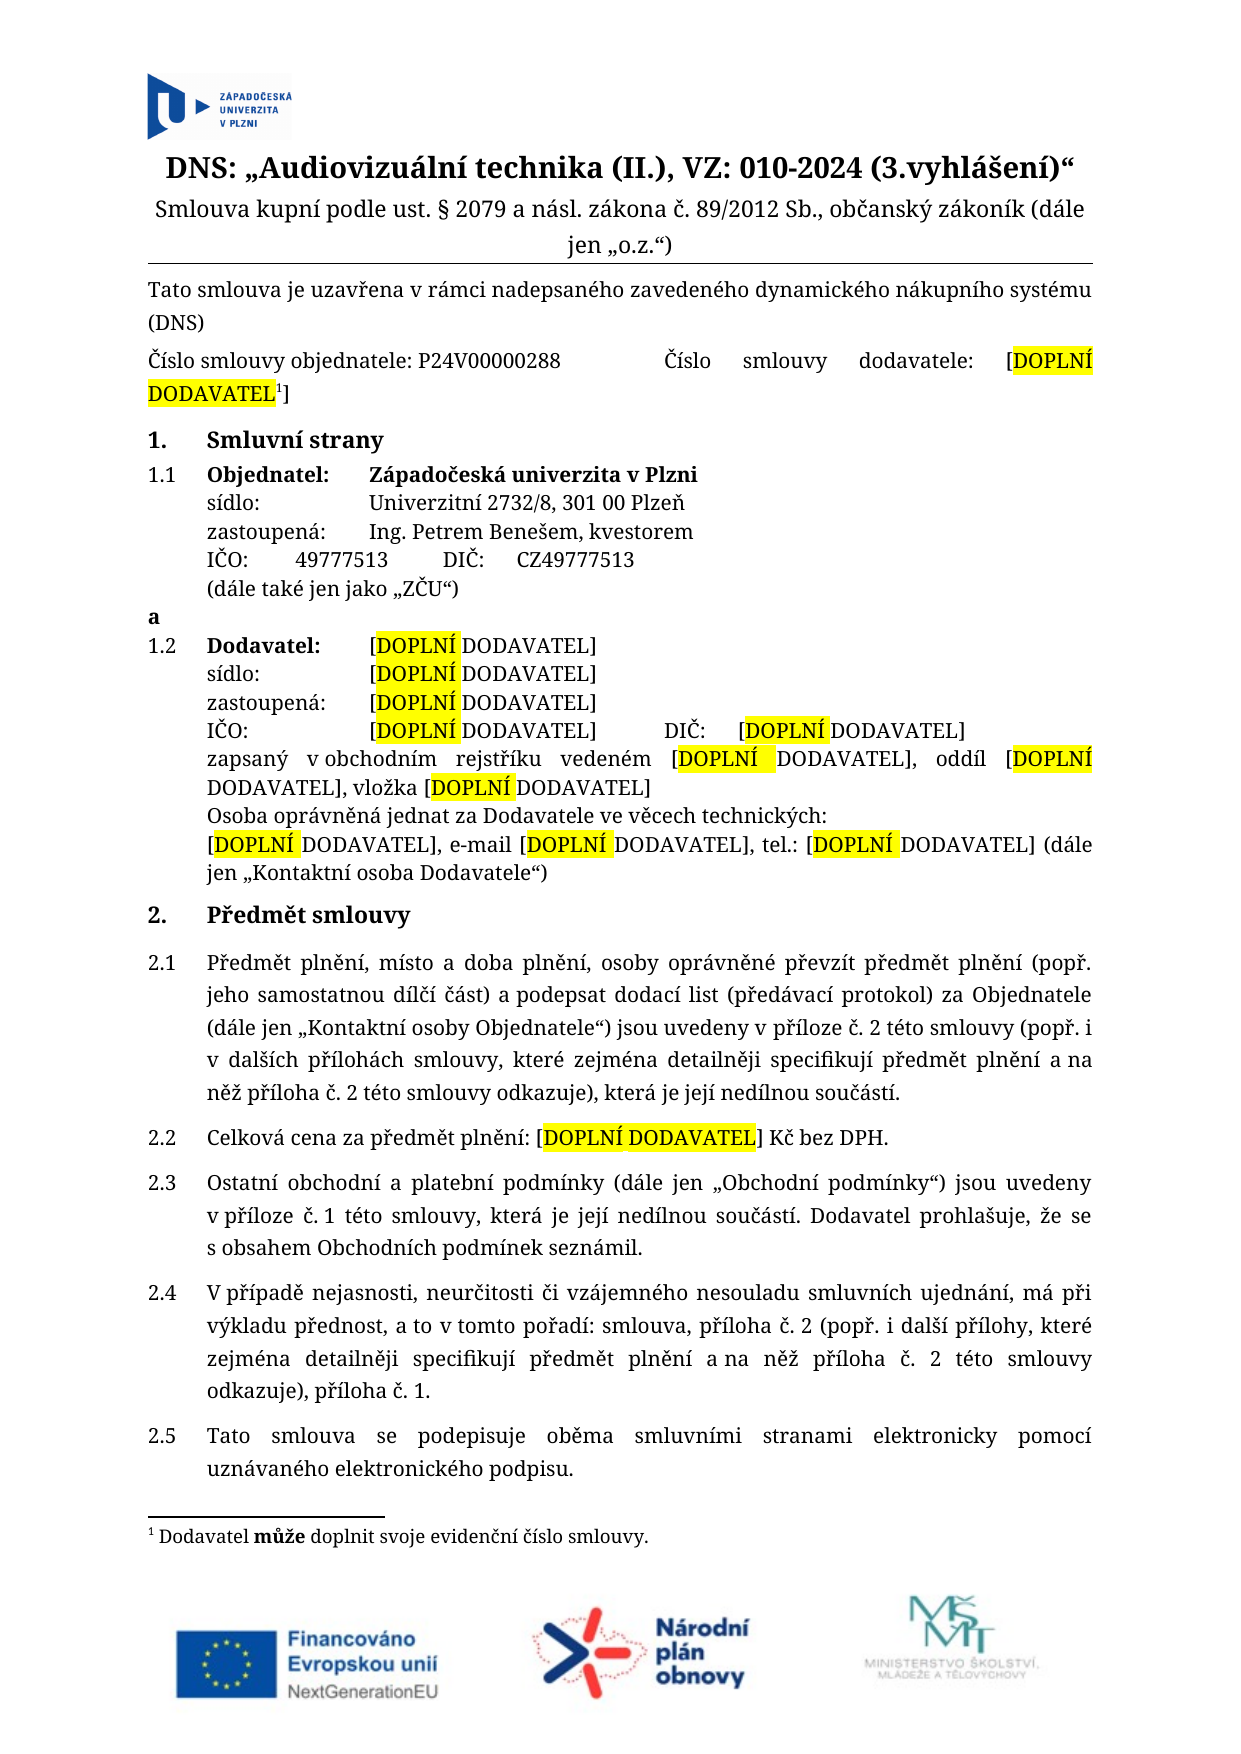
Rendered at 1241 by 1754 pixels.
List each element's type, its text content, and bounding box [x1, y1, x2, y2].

list Tato smlouva se podepisuje oběma smluvními stranami elektronicky pomocí uznávaného elektronického podpisu. [148, 1421, 1093, 1482]
text IČO: 49777513 DIČ: CZ49777513 [207, 545, 1093, 574]
text IČO: [DOPLNÍ DODAVATEL] DIČ: [DOPLNÍ DODAVATEL] [207, 716, 376, 744]
text zapsaný v obchodním rejstříku vedeném [DOPLNÍ DODAVATEL], oddíl [DOPLNÍ DODAVATEL], vložka [DOPLNÍ DODAVATEL] [207, 744, 1093, 801]
list Předmět smlouvy [148, 899, 1093, 930]
list Předmět plnění, místo a doba plnění, osoby oprávněné převzít předmět plnění (popř. jeho samostatnou dílčí část) a podepsat dodací list (předávací protokol) za Objednatele (dále jen „Kontaktní osoby Objednatele“) jsou uvedeny v příloze č. 2 této smlouvy (popř. i v dalších přílohách smlouvy, které zejména detailněji specifikují předmět plnění a na něž příloha č. 2 této smlouvy odkazuje), která je její nedílnou součástí. [148, 948, 1093, 1106]
list Celková cena za předmět plnění: [DOPLNÍ DODAVATEL] Kč bez DPH. [148, 1123, 543, 1152]
list Dodavatel: [DOPLNÍ DODAVATEL] [148, 631, 376, 659]
text IČO: [DOPLNÍ DODAVATEL] DIČ: [DOPLNÍ DODAVATEL] [830, 716, 1093, 744]
text sídlo: Univerzitní 2732/8, 301 00 Plzeň [207, 488, 1093, 517]
list Ostatní obchodní a platební podmínky (dále jen „Obchodní podmínky“) jsou uvedeny v příloze č. 1 této smlouvy, která je její nedílnou součástí. Dodavatel prohlašuje, že se s obsahem Obchodních podmínek seznámil. [148, 1168, 1093, 1262]
text Osoba oprávněná jednat za Dodavatele ve věcech technických: [207, 801, 1093, 830]
text sídlo: [DOPLNÍ DODAVATEL] [461, 659, 1093, 688]
text Tato smlouva je uzavřena v rámci nadepsaného zavedeného dynamického nákupního systému (DNS) [148, 275, 1093, 336]
text a [148, 602, 1093, 631]
list Dodavatel: [DOPLNÍ DODAVATEL] [461, 631, 1093, 659]
text sídlo: [DOPLNÍ DODAVATEL] [207, 659, 376, 688]
list V případě nejasnosti, neurčitosti či vzájemného nesouladu smluvních ujednání, má při výkladu přednost, a to v tomto pořadí: smlouva, příloha č. 2 (popř. i další přílohy, které zejména detailněji specifikují předmět plnění a na něž příloha č. 2 této smlouvy odkazuje), příloha č. 1. [148, 1278, 1093, 1405]
list Celková cena za předmět plnění: [DOPLNÍ DODAVATEL] Kč bez DPH. [756, 1123, 1093, 1152]
picture [147, 73, 292, 140]
text (dále také jen jako „ZČU“) [207, 574, 1093, 602]
text [DOPLNÍ DODAVATEL], e-mail [DOPLNÍ DODAVATEL], tel.: [DOPLNÍ DODAVATEL] (dále jen „Kontaktní osoba Dodavatele“) [207, 830, 1093, 887]
text zastoupená: [DOPLNÍ DODAVATEL] [207, 688, 376, 716]
list Objednatel: Západočeská univerzita v Plzni [148, 460, 1093, 488]
text DNS: „Audiovizuální technika (II.), VZ: 010-2024 (3.vyhlášení)“ [148, 148, 1093, 187]
picture [147, 1548, 1093, 1726]
text zastoupená: Ing. Petrem Benešem, kvestorem [207, 517, 1093, 545]
text IČO: [DOPLNÍ DODAVATEL] DIČ: [DOPLNÍ DODAVATEL] [461, 716, 745, 744]
text Smlouva kupní podle ust. § 2079 a násl. zákona č. 89/2012 Sb., občanský zákoník (dále jen „o.z.“) [148, 193, 1093, 263]
text Číslo smlouvy objednatele: P24V00000288 Číslo smlouvy dodavatele: [DOPLNÍ DODAVATEL] [148, 346, 1093, 407]
list Smluvní strany [148, 424, 1093, 455]
text zastoupená: [DOPLNÍ DODAVATEL] [461, 688, 1093, 716]
